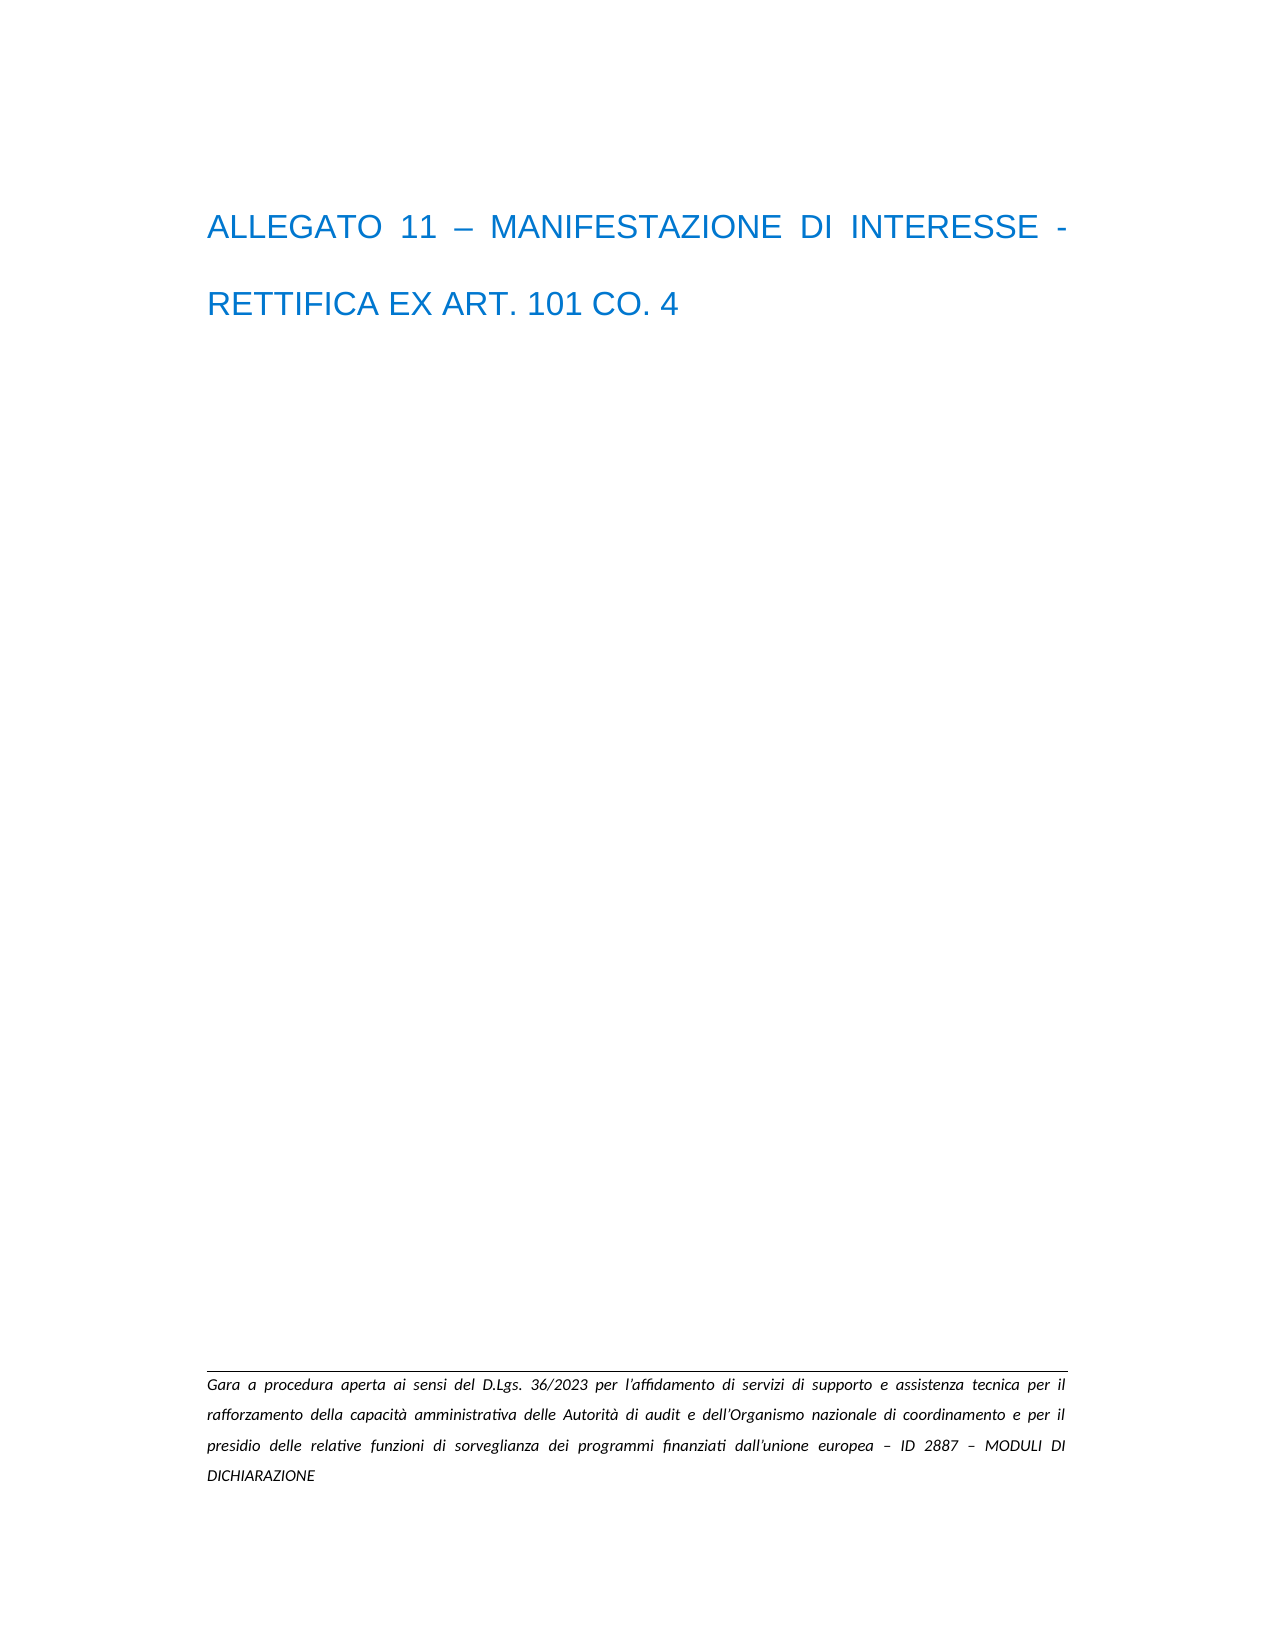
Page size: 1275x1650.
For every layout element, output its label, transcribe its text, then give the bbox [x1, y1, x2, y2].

text ALLEGATO 11 – MANIFESTAZIONE DI INTERESSE - RETTIFICA EX ART. 101 CO. 4 [207, 207, 1068, 322]
